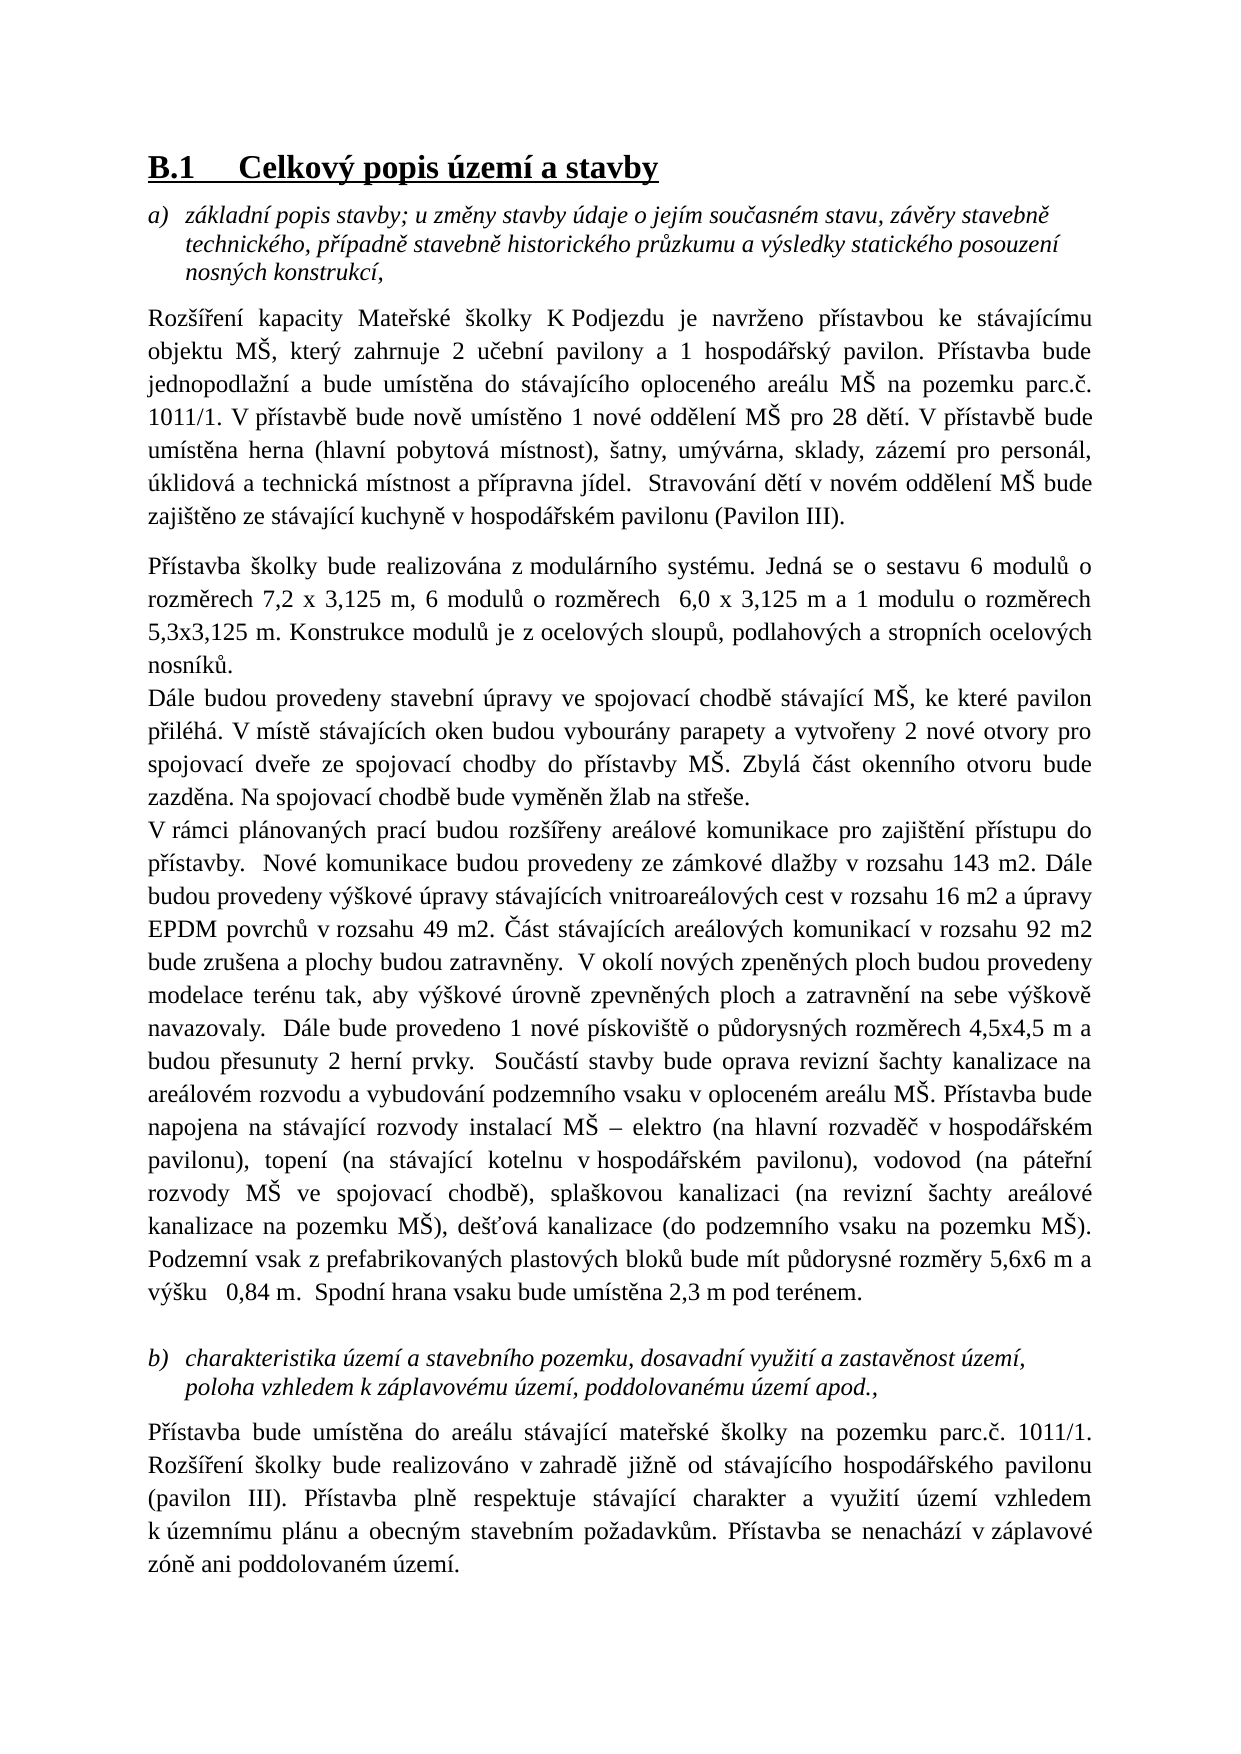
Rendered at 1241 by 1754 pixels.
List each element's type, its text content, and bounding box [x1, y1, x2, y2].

subtitle charakteristika území a stavebního pozemku, dosavadní využití a zastavěnost území, poloha vzhledem k záplavovému území, poddolovanému území apod., [148, 1343, 1093, 1401]
text Rozšíření kapacity Mateřské školky K Podjezdu je navrženo přístavbou ke stávajícímu objektu MŠ, který zahrnuje 2 učební pavilony a 1 hospodářský pavilon. Přístavba bude jednopodlažní a bude umístěna do stávajícího oploceného areálu MŠ na pozemku parc.č. 1011/1. V přístavbě bude nově umístěno 1 nové oddělení MŠ pro 28 dětí. V přístavbě bude umístěna herna (hlavní pobytová místnost), šatny, umývárna, sklady, zázemí pro personál, úklidová a technická místnost a přípravna jídel. Stravování dětí v novém oddělení MŠ bude zajištěno ze stávající kuchyně v hospodářském pavilonu (Pavilon III). [148, 303, 1093, 530]
text Přístavba školky bude realizována z modulárního systému. Jedná se o sestavu 6 modulů o rozměrech 7,2 x 3,125 m, 6 modulů o rozměrech 6,0 x 3,125 m a 1 modulu o rozměrech 5,3x3,125 m. Konstrukce modulů je z ocelových sloupů, podlahových a stropních ocelových nosníků. [148, 551, 1093, 678]
text V rámci plánovaných prací budou rozšířeny areálové komunikace pro zajištění přístupu do přístavby. Nové komunikace budou provedeny ze zámkové dlažby v rozsahu 143 m2. Dále budou provedeny výškové úpravy stávajících vnitroareálových cest v rozsahu 16 m2 a úpravy EPDM povrchů v rozsahu 49 m2. Část stávajících areálových komunikací v rozsahu 92 m2 bude zrušena a plochy budou zatravněny. V okolí nových zpeněných ploch budou provedeny modelace terénu tak, aby výškové úrovně zpevněných ploch a zatravnění na sebe výškově navazovaly. Dále bude provedeno 1 nové pískoviště o půdorysných rozměrech 4,5x4,5 m a budou přesunuty 2 herní prvky. Součástí stavby bude oprava revizní šachty kanalizace na areálovém rozvodu a vybudování podzemního vsaku v oploceném areálu MŠ. Přístavba bude napojena na stávající rozvody instalací MŠ – elektro (na hlavní rozvaděč v hospodářském pavilonu), topení (na stávající kotelnu v hospodářském pavilonu), vodovod (na páteřní rozvody MŠ ve spojovací chodbě), splaškovou kanalizaci (na revizní šachty areálové kanalizace na pozemku MŠ), dešťová kanalizace (do podzemního vsaku na pozemku MŠ). Podzemní vsak z prefabrikovaných plastových bloků bude mít půdorysné rozměry 5,6x6 m a výšku 0,84 m. Spodní hrana vsaku bude umístěna 2,3 m pod terénem. [148, 815, 1093, 1306]
text Přístavba bude umístěna do areálu stávající mateřské školky na pozemku parc.č. 1011/1. Rozšíření školky bude realizováno v zahradě jižně od stávajícího hospodářského pavilonu (pavilon III). Přístavba plně respektuje stávající charakter a využití území vzhledem k územnímu plánu a obecným stavebním požadavkům. Přístavba se nenachází v záplavové zóně ani poddolovaném území. [148, 1417, 1093, 1578]
subtitle B.1 Celkový popis území a stavby [148, 148, 1093, 186]
subtitle základní popis stavby; u změny stavby údaje o jejím současném stavu, závěry stavebně technického, případně stavebně historického průzkumu a výsledky statického posouzení nosných konstrukcí, [148, 200, 1093, 286]
text Dále budou provedeny stavební úpravy ve spojovací chodbě stávající MŠ, ke které pavilon přiléhá. V místě stávajících oken budou vybourány parapety a vytvořeny 2 nové otvory pro spojovací dveře ze spojovací chodby do přístavby MŠ. Zbylá část okenního otvoru bude zazděna. Na spojovací chodbě bude vyměněn žlab na střeše. [148, 683, 1093, 811]
